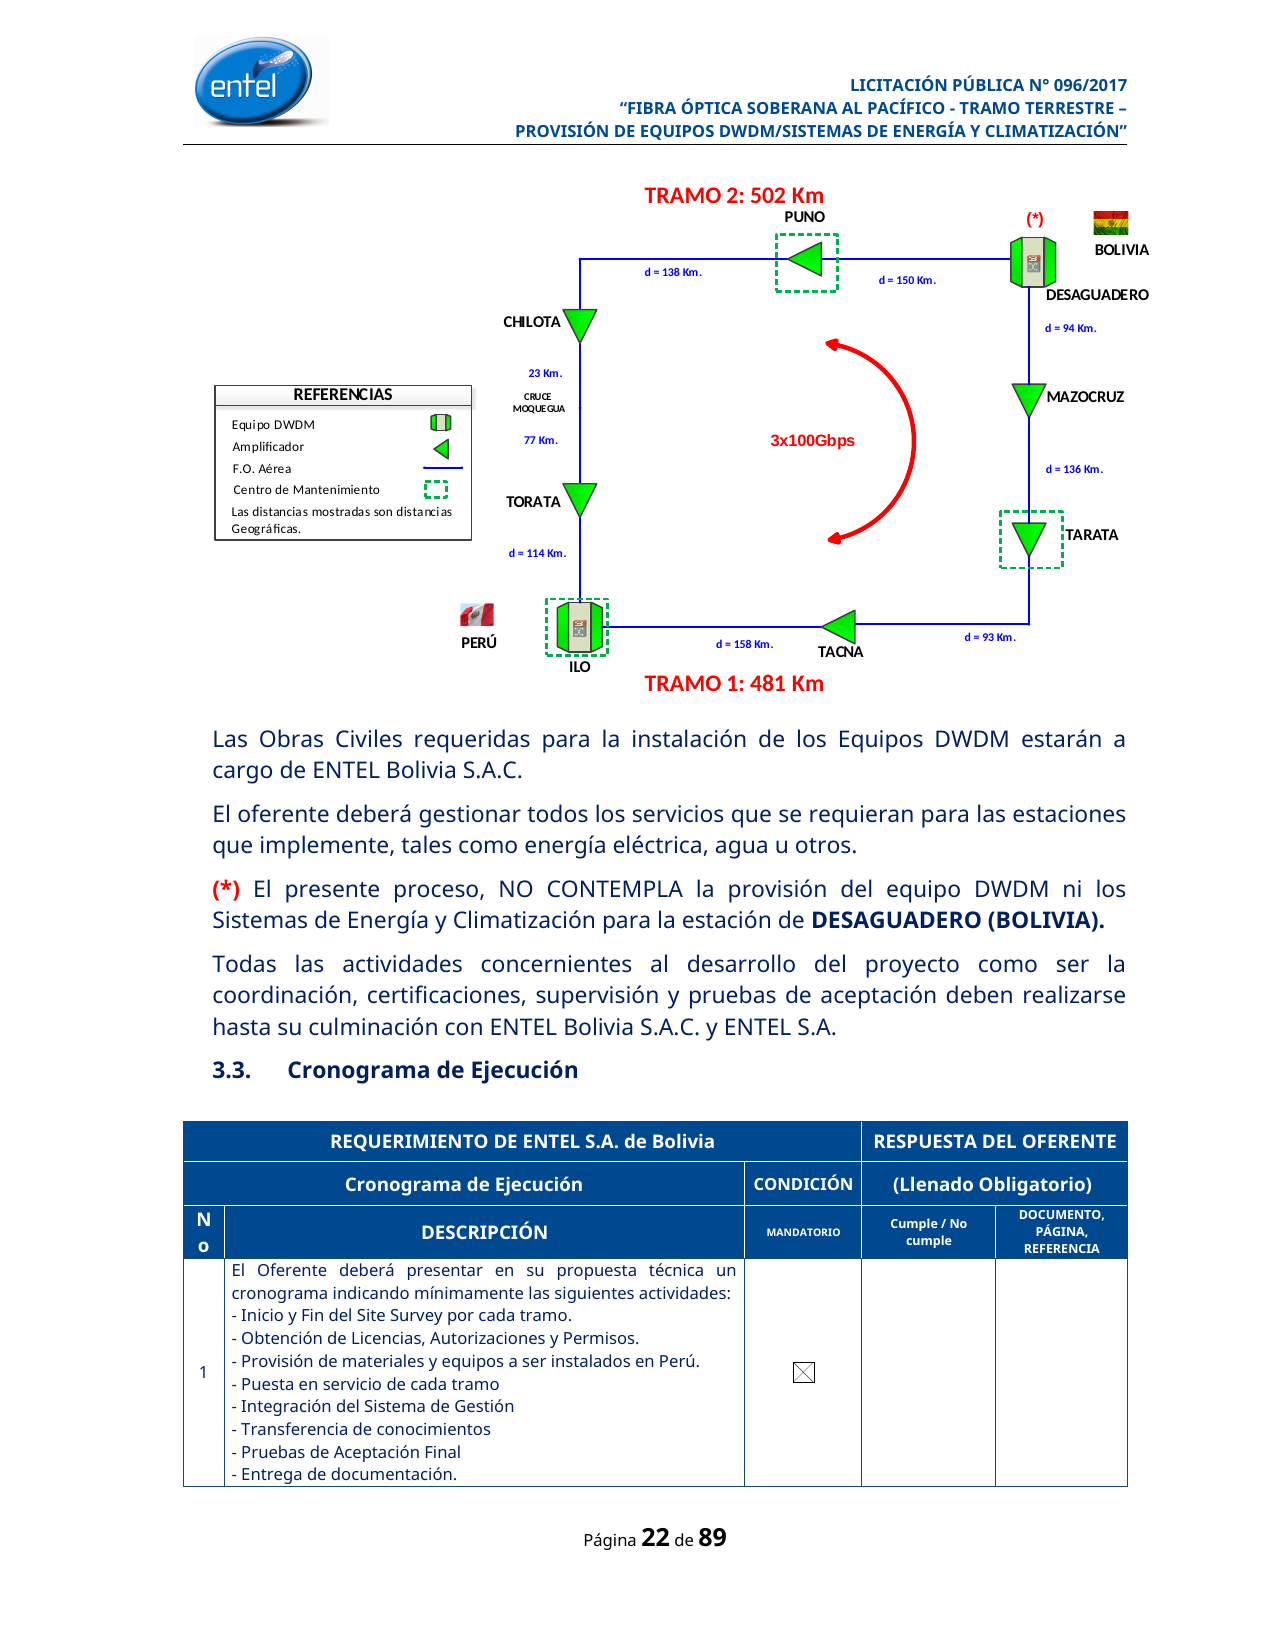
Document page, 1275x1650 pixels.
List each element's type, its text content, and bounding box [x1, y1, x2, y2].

table_cell No [184, 1206, 224, 1258]
list Todas las actividades concernientes al desarrollo del proyecto como ser la coordinación, certificaciones, supervisión y pruebas de aceptación deben realizarse hasta su culminación con ENTEL Bolivia S.A.C. y ENTEL S.A. [212, 948, 1127, 1042]
table_cell [862, 1259, 995, 1486]
table_cell [996, 1259, 1127, 1486]
picture [194, 36, 330, 127]
table_cell [745, 1259, 861, 1486]
table_cell 1 [184, 1259, 224, 1486]
table_cell DOCUMENTO, PÁGINA, REFERENCIA [996, 1206, 1127, 1258]
table_header RESPUESTA DEL OFERENTE [862, 1122, 1127, 1161]
list (*) El presente proceso, NO CONTEMPLA la provisión del equipo DWDM ni los Sistemas de Energía y Climatización para la estación de DESAGUADERO (BOLIVIA). [212, 873, 1127, 936]
table_cell MANDATORIO [745, 1206, 861, 1258]
table_cell Cumple / No cumple [862, 1206, 995, 1258]
list El oferente deberá gestionar todos los servicios que se requieran para las estaciones que implemente, tales como energía eléctrica, agua u otros. [212, 798, 1127, 861]
table_cell El Oferente deberá presentar en su propuesta técnica un cronograma indicando mínimamente las siguientes actividades: - Inicio y Fin del Site Survey por cada tramo. - Obtención de Licencias, Autorizaciones y Permisos. - Provisión de materiales y equipos a ser instalados en Perú. - Puesta en servicio de cada tramo - Integración del Sistema de Gestión - Transferencia de conocimientos - Pruebas de Aceptación Final - Entrega de documentación. [225, 1259, 744, 1486]
table_cell Cronograma de Ejecución [184, 1162, 744, 1205]
table_cell DESCRIPCIÓN [225, 1206, 744, 1258]
table_cell (Llenado Obligatorio) [862, 1162, 1127, 1205]
list Las Obras Civiles requeridas para la instalación de los Equipos DWDM estarán a cargo de ENTEL Bolivia S.A.C. [212, 723, 1127, 786]
table_header REQUERIMIENTO DE ENTEL S.A. de Bolivia [184, 1122, 861, 1161]
table_cell CONDICIÓN [745, 1162, 861, 1205]
list Cronograma de Ejecución [212, 1054, 1127, 1086]
